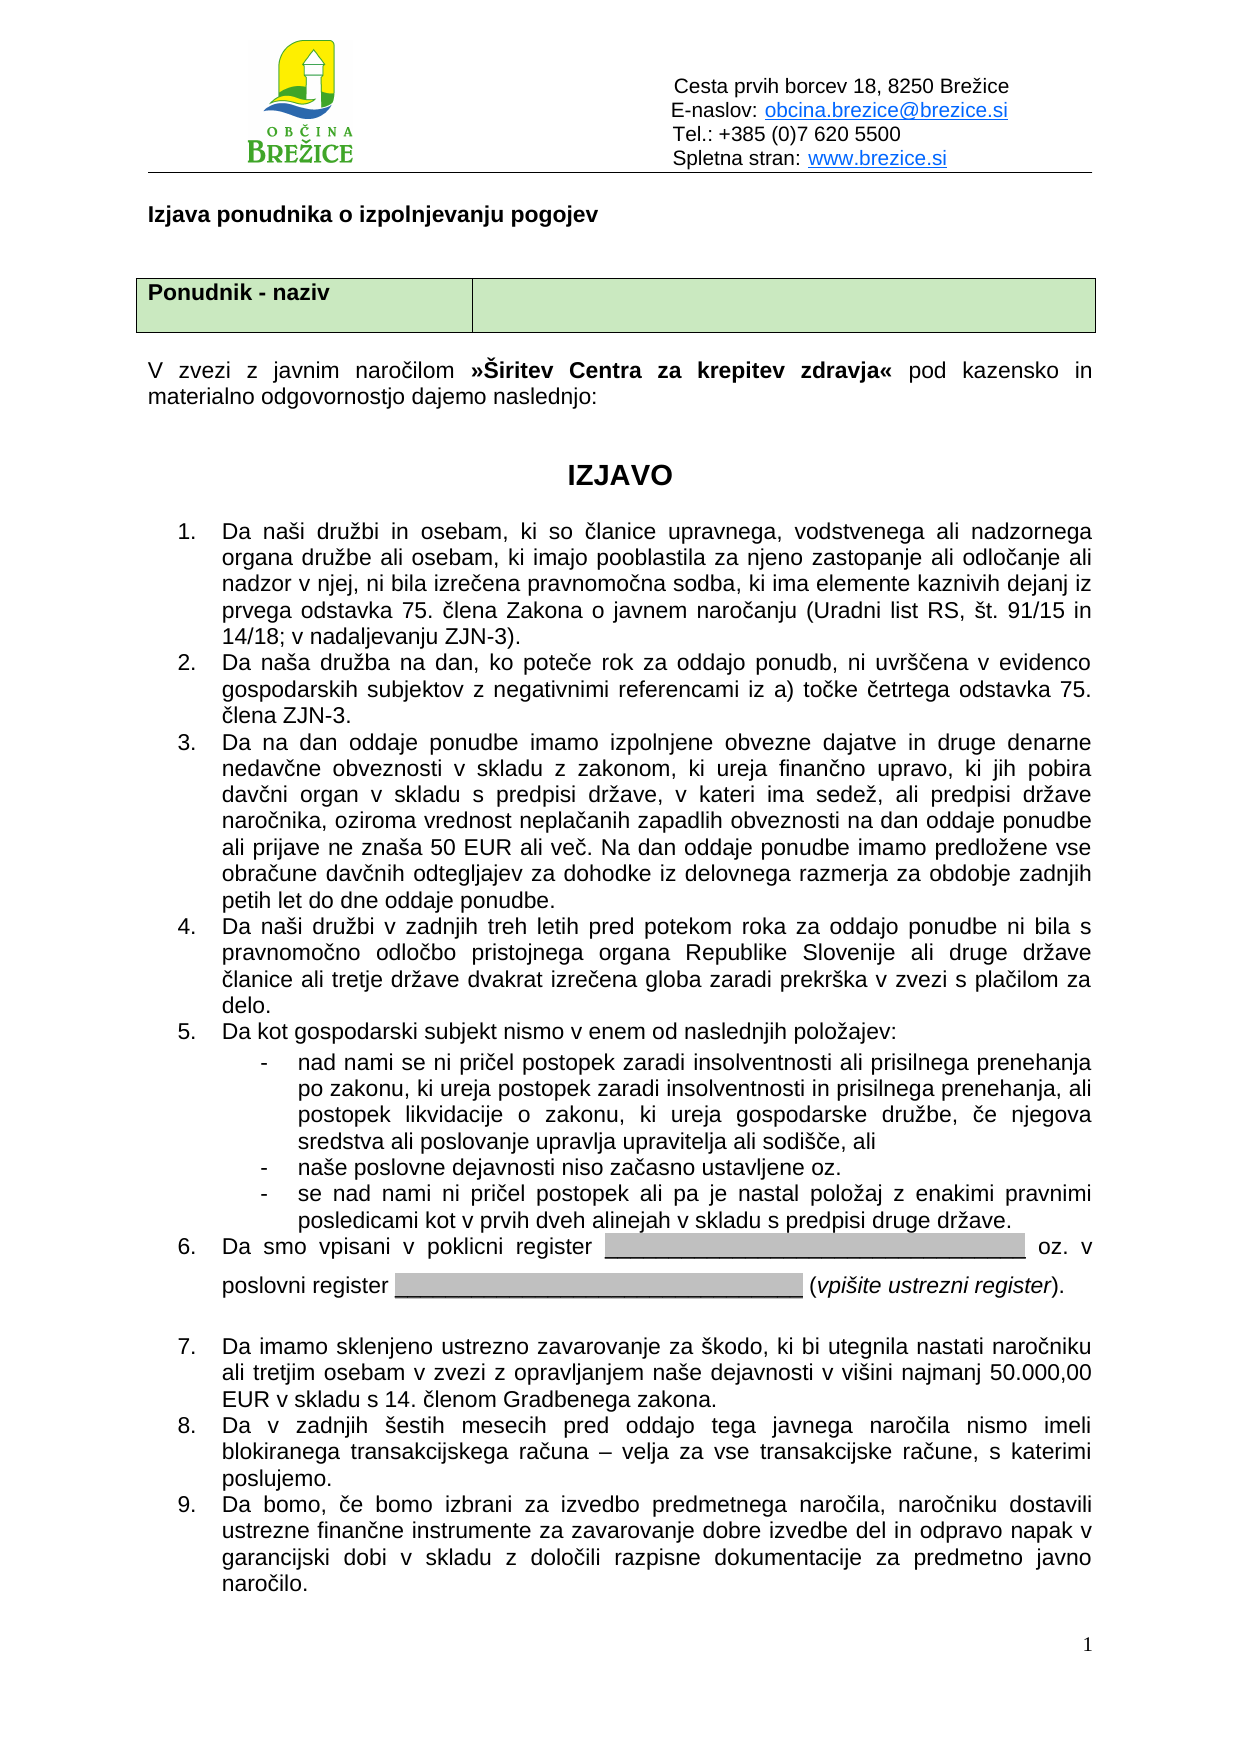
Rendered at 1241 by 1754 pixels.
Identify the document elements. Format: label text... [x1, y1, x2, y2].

picture [247, 40, 353, 163]
list Da naši družbi in osebam, ki so članice upravnega, vodstvenega ali nadzornega organa družbe ali osebam, ki imajo pooblastila za njeno zastopanje ali odločanje ali nadzor v njej, ni bila izrečena pravnomočna sodba, ki ima elemente kaznivih dejanj iz prvega odstavka 75. člena Zakona o javnem naročanju (Uradni list RS, št. 91/15 in 14/18; v nadaljevanju ZJN-3). [177, 518, 1092, 649]
table_header [473, 279, 1095, 332]
list se nad nami ni pričel postopek ali pa je nastal položaj z enakimi pravnimi posledicami kot v prvih dveh alinejah v skladu s predpisi druge države. [260, 1180, 1092, 1233]
list Da imamo sklenjeno ustrezno zavarovanje za škodo, ki bi utegnila nastati naročniku ali tretjim osebam v zvezi z opravljanjem naše dejavnosti v višini najmanj 50.000,00 EUR v skladu s 14. členom Gradbenega zakona. [177, 1333, 1092, 1412]
text Izjava ponudnika o izpolnjevanju pogojev [148, 201, 1092, 228]
list Da naši družbi v zadnjih treh letih pred potekom roka za oddajo ponudbe ni bila s pravnomočno odločbo pristojnega organa Republike Slovenije ali druge države članice ali tretje države dvakrat izrečena globa zaradi prekrška v zvezi s plačilom za delo. [177, 913, 1092, 1018]
text V zvezi z javnim naročilom »Širitev Centra za krepitev zdravja« pod kazensko in materialno odgovornostjo dajemo naslednjo: [148, 357, 1092, 409]
list Da bomo, če bomo izbrani za izvedbo predmetnega naročila, naročniku dostavili ustrezne finančne instrumente za zavarovanje dobre izvedbe del in odpravo napak v garancijski dobi v skladu z določili razpisne dokumentacije za predmetno javno naročilo. [177, 1491, 1092, 1596]
text IZJAVO [148, 458, 1092, 491]
list naše poslovne dejavnosti niso začasno ustavljene oz. [260, 1154, 1092, 1180]
list Da naša družba na dan, ko poteče rok za oddajo ponudb, ni uvrščena v evidenco gospodarskih subjektov z negativnimi referencami iz a) točke četrtega odstavka 75. člena ZJN-3. [177, 649, 1092, 728]
list Da smo vpisani v poklicni register _________________________________ oz. v poslovni register ________________________________ (vpišite ustrezni register). [177, 1233, 1092, 1299]
list nad nami se ni pričel postopek zaradi insolventnosti ali prisilnega prenehanja po zakonu, ki ureja postopek zaradi insolventnosti in prisilnega prenehanja, ali postopek likvidacije o zakonu, ki ureja gospodarske družbe, če njegova sredstva ali poslovanje upravlja upravitelja ali sodišče, ali [260, 1048, 1092, 1154]
list Da v zadnjih šestih mesecih pred oddajo tega javnega naročila nismo imeli blokiranega transakcijskega računa – velja za vse transakcijske račune, s katerimi poslujemo. [177, 1412, 1092, 1491]
list Da na dan oddaje ponudbe imamo izpolnjene obvezne dajatve in druge denarne nedavčne obveznosti v skladu z zakonom, ki ureja finančno upravo, ki jih pobira davčni organ v skladu s predpisi države, v kateri ima sedež, ali predpisi države naročnika, oziroma vrednost neplačanih zapadlih obveznosti na dan oddaje ponudbe ali prijave ne znaša 50 EUR ali več. Na dan oddaje ponudbe imamo predložene vse obračune davčnih odtegljajev za dohodke iz delovnega razmerja za obdobje zadnjih petih let do dne oddaje ponudbe. [177, 728, 1092, 913]
list Da kot gospodarski subjekt nismo v enem od naslednjih položajev: [177, 1018, 1092, 1045]
table_header Ponudnik - naziv [137, 279, 472, 332]
